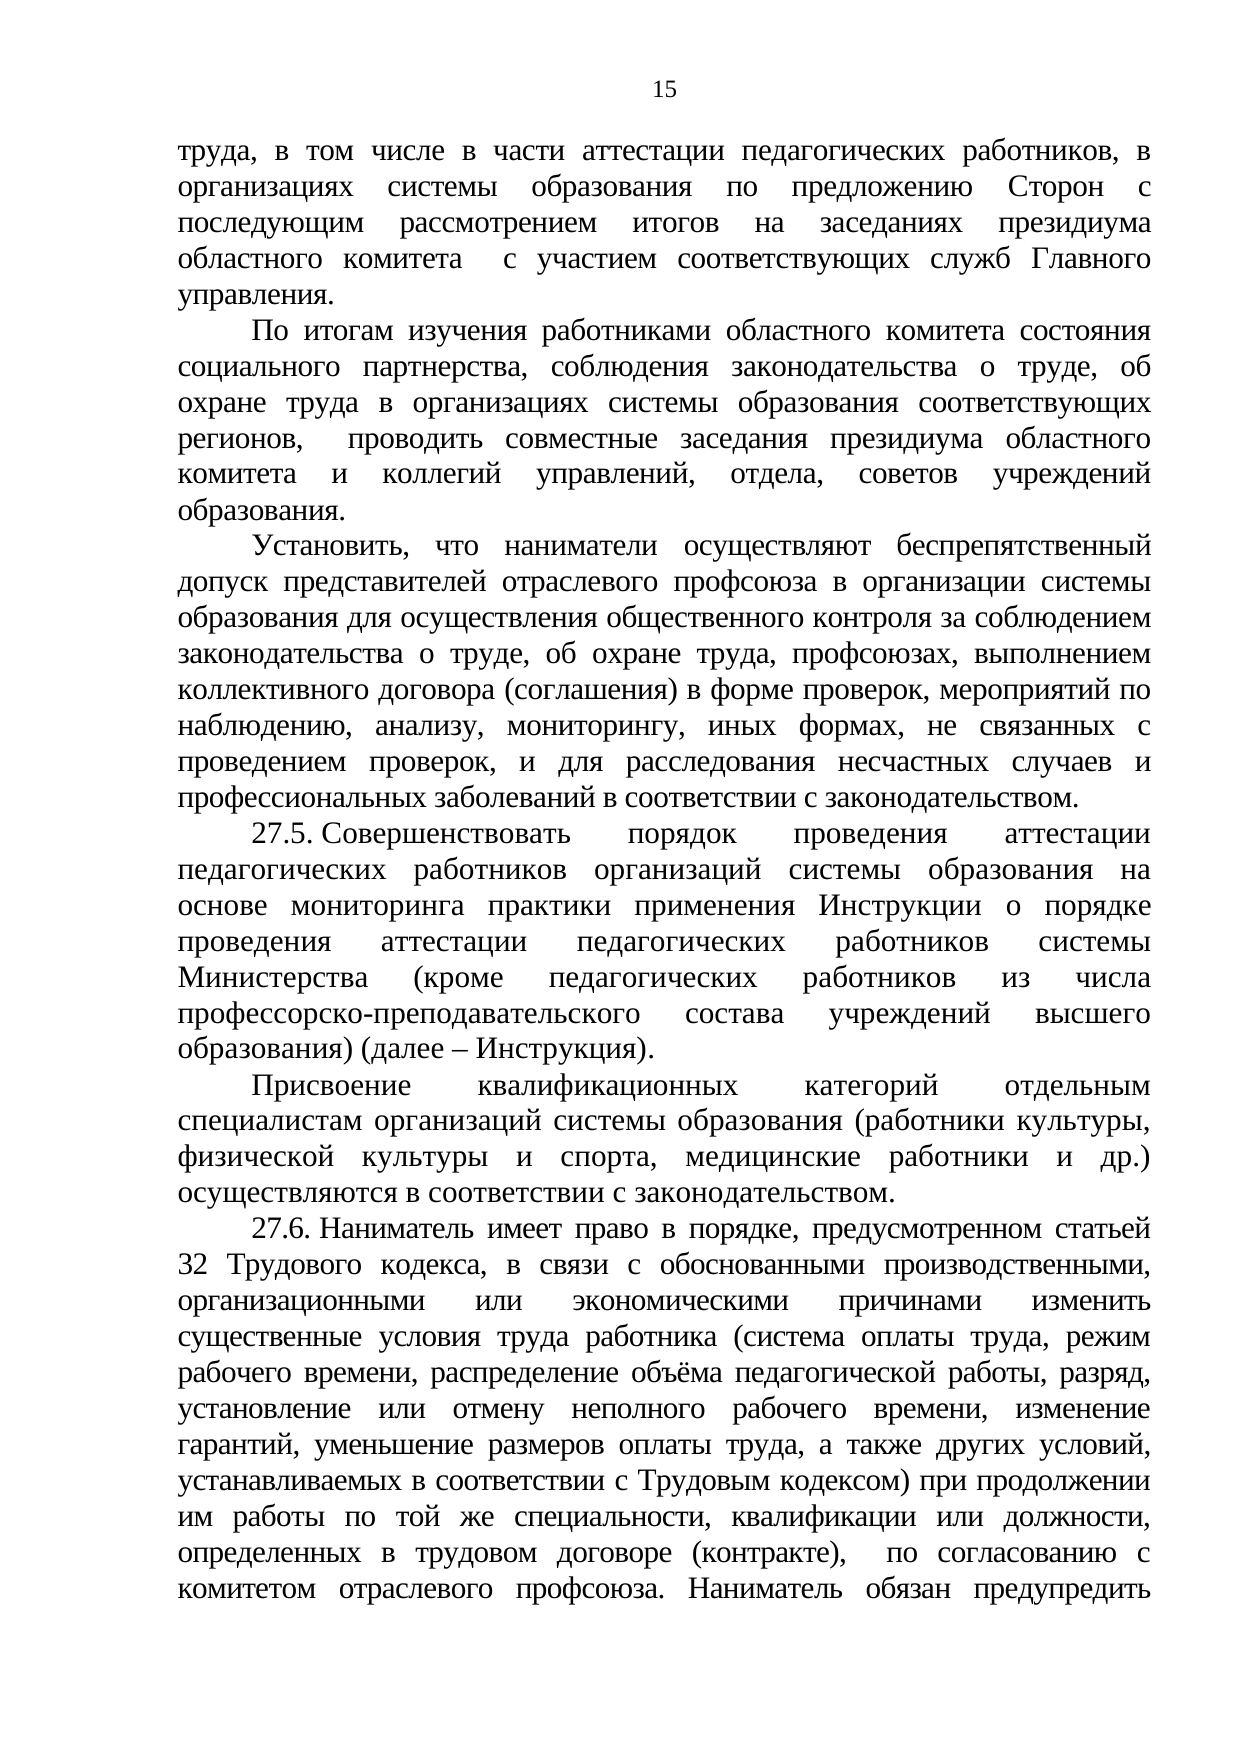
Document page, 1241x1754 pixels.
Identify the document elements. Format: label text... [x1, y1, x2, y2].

text По итогам изучения работниками областного комитета состояния социального партнерства, соблюдения законодательства о труде, об охране труда в организациях системы образования соответствующих регионов, проводить совместные заседания президиума областного комитета и коллегий управлений, отдела, советов учреждений образования. [177, 311, 1152, 527]
text 27.5. Совершенствовать порядок проведения аттестации педагогических работников организаций системы образования на основе мониторинга практики применения Инструкции о порядке проведения аттестации педагогических работников системы Министерства (кроме педагогических работников из числа профессорско-преподавательского состава учреждений высшего образования) (далее – Инструкция). [177, 814, 1152, 1066]
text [177, 1209, 1152, 1605]
text Присвоение квалификационных категорий отдельным специалистам организаций системы образования (работники культуры, физической культуры и спорта, медицинские работники и др.) осуществляются в соответствии с законодательством. [177, 1066, 1152, 1209]
text Установить, что наниматели осуществляют беспрепятственный допуск представителей отраслевого профсоюза в организации системы образования для осуществления общественного контроля за соблюдением законодательства о труде, об охране труда, профсоюзах, выполнением коллективного договора (соглашения) в форме проверок, мероприятий по наблюдению, анализу, мониторингу, иных формах, не связанных с проведением проверок, и для расследования несчастных случаев и профессиональных заболеваний в соответствии с законодательством. [177, 527, 1152, 814]
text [177, 131, 1152, 311]
